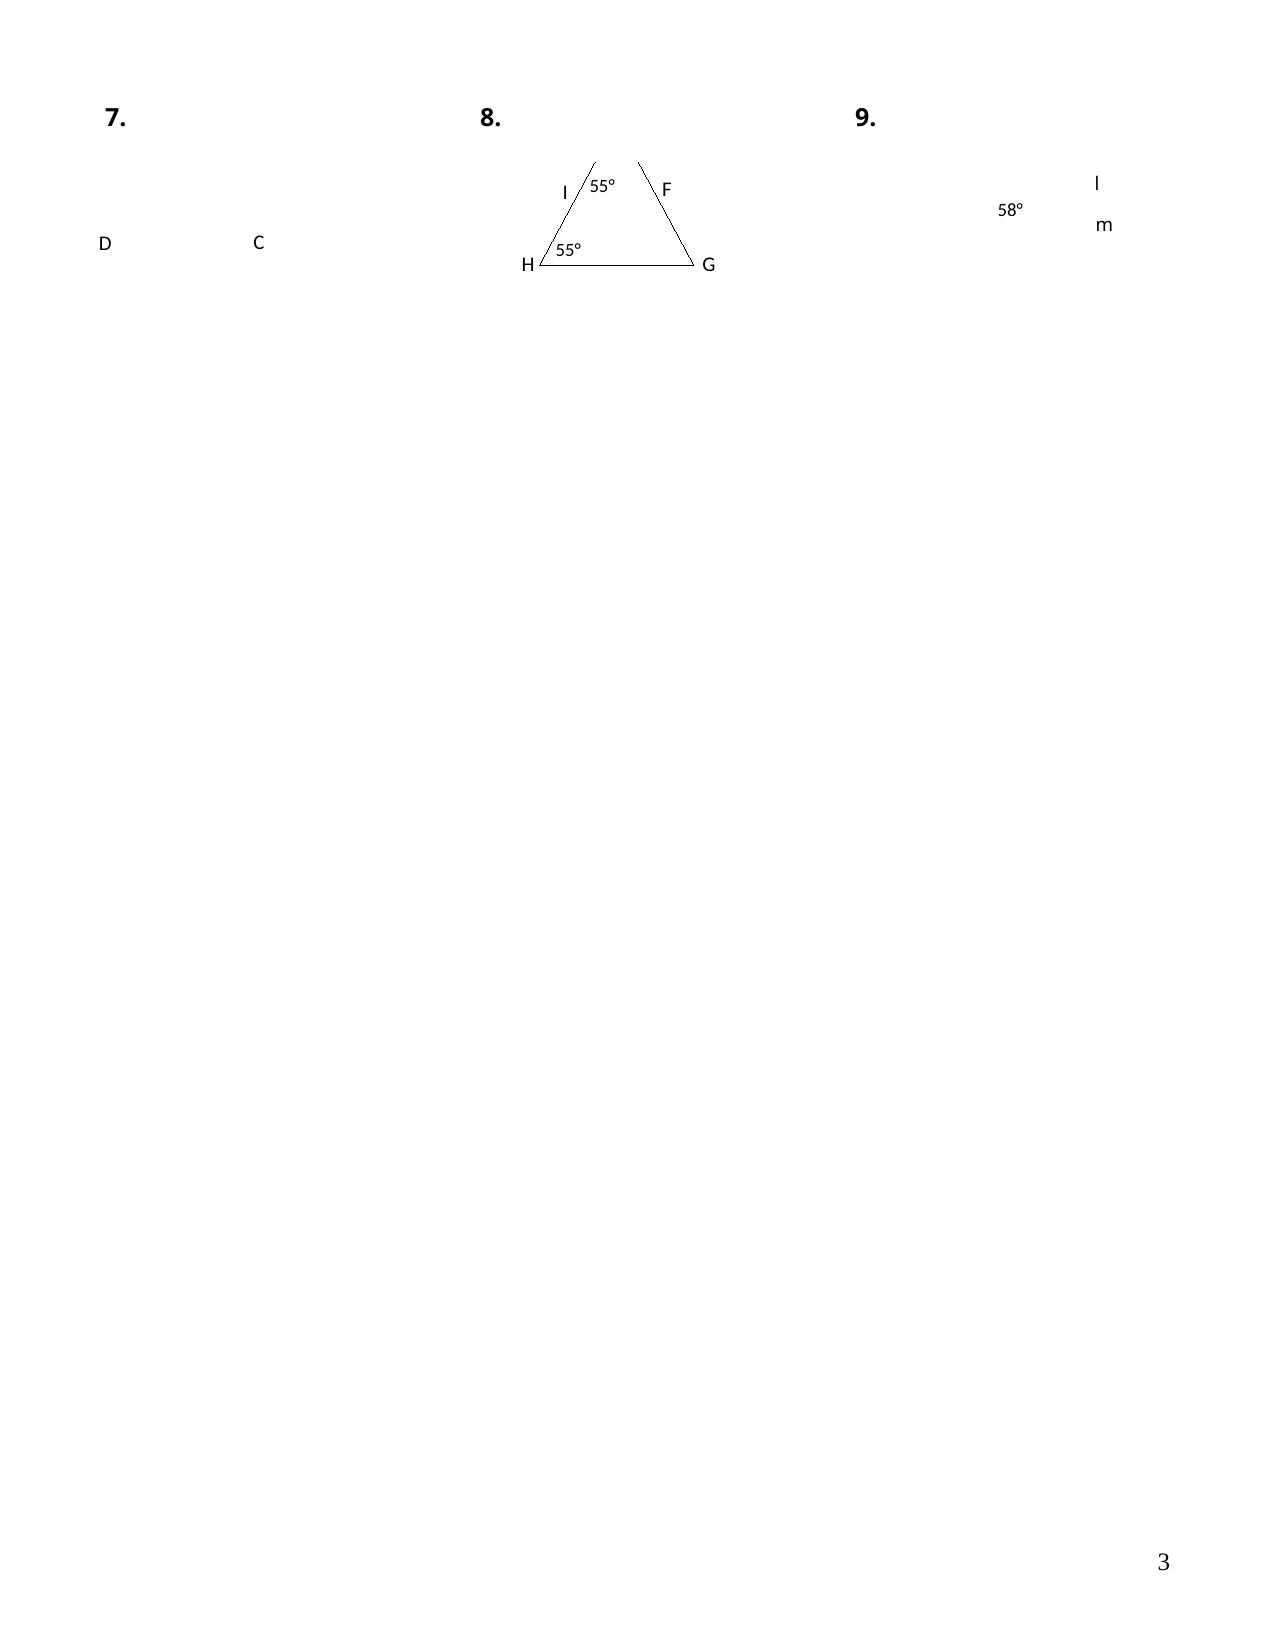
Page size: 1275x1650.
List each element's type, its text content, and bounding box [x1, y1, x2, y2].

text 7. 8. 9. [105, 100, 1170, 134]
